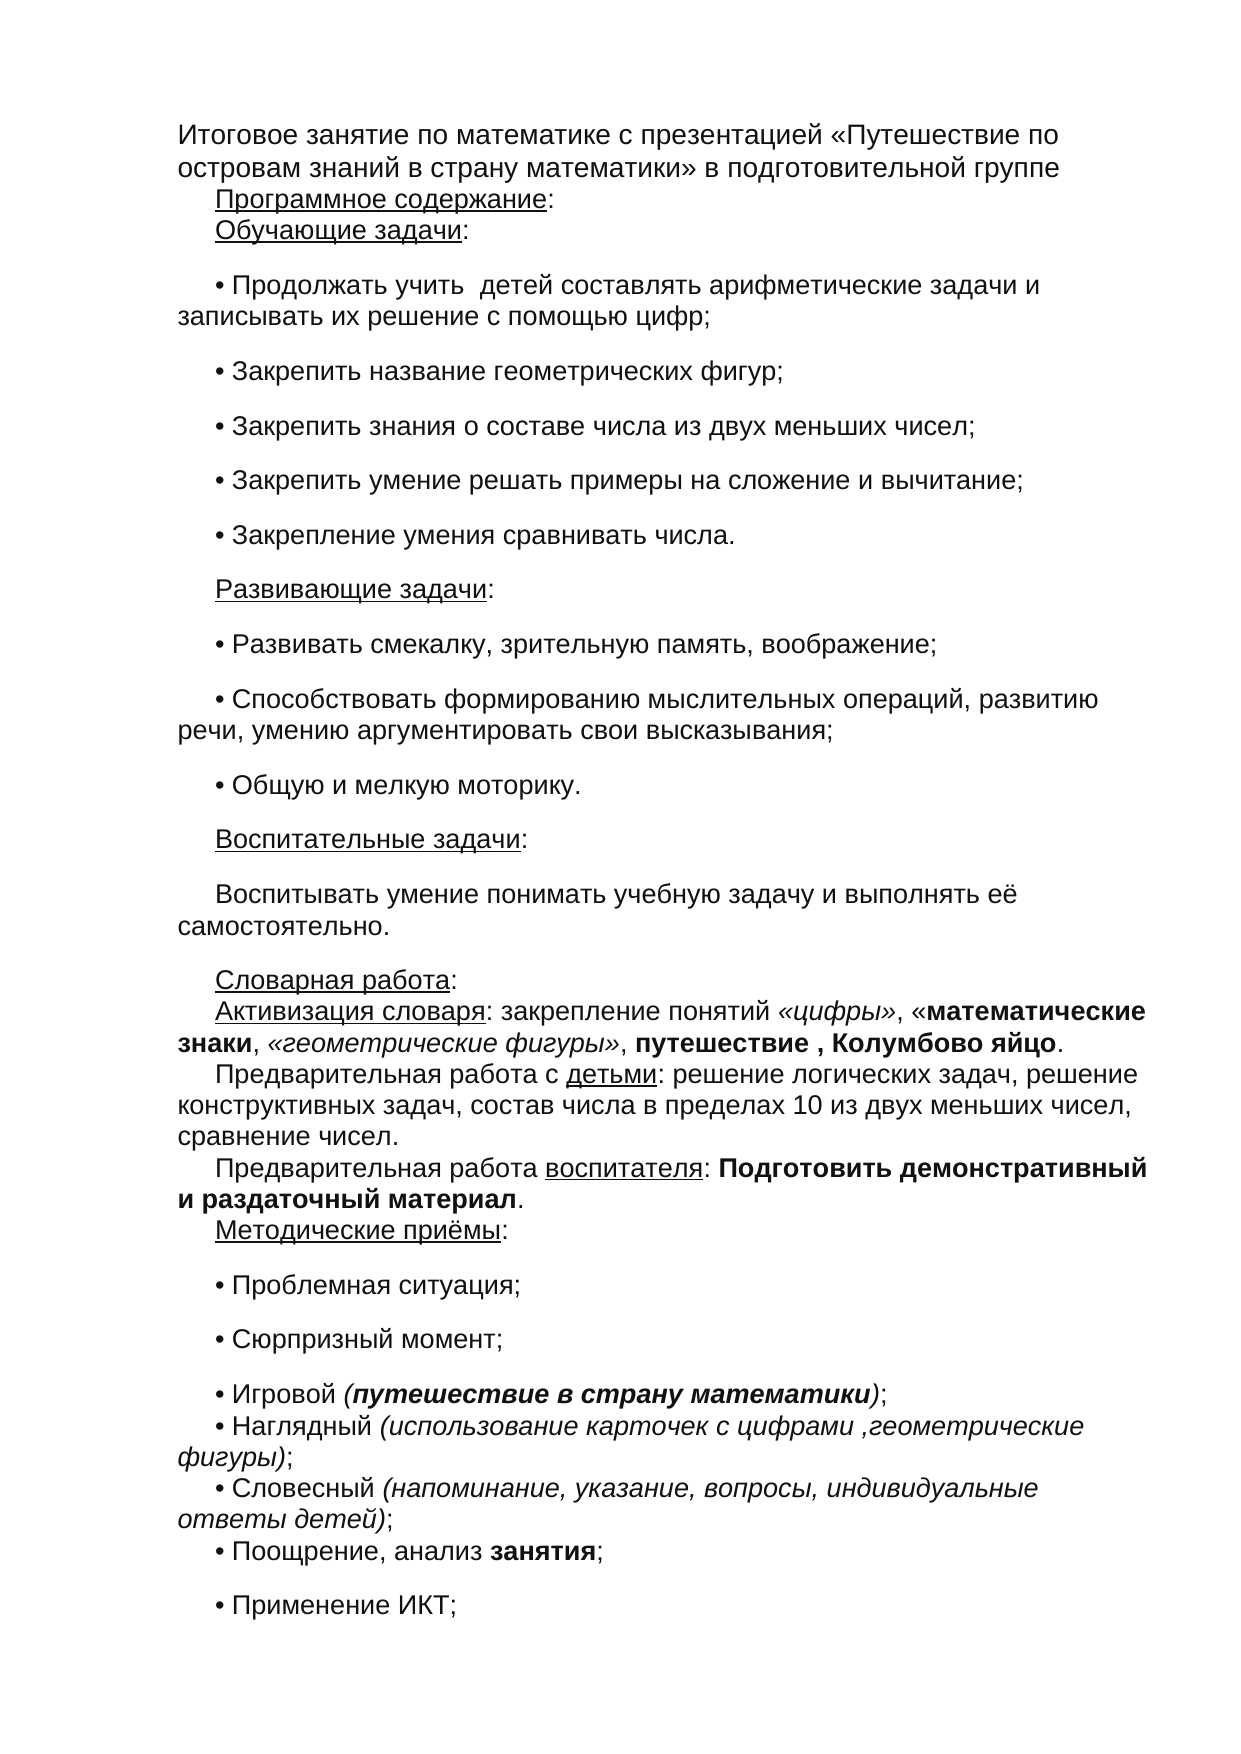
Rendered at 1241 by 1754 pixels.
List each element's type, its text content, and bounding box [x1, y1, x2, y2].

text • Общую и мелкую моторику. [177, 769, 1152, 800]
text Итоговое занятие по математике с презентацией «Путешествие по островам знаний в страну математики» в подготовительной группе [177, 118, 1152, 183]
text • Закрепить название геометрических фигур; [177, 355, 1152, 386]
text • Развивать смекалку, зрительную память, воображение; [177, 628, 1152, 659]
text • Применение ИКТ; [177, 1589, 1152, 1620]
text Развивающие задачи: [177, 573, 1152, 605]
text • Наглядный (использование карточек с цифрами ,геометрические фигуры); [177, 1409, 1152, 1472]
text • Поощрение, анализ занятия; [177, 1534, 1152, 1566]
text • Словесный (напоминание, указание, вопросы, индивидуальные ответы детей); [177, 1472, 1152, 1534]
text Программное содержание: [177, 183, 1152, 214]
text • Проблемная ситуация; [177, 1269, 1152, 1300]
text Словарная работа: [177, 964, 1152, 995]
text • Закрепить умение решать примеры на сложение и вычитание; [177, 464, 1152, 495]
text Обучающие задачи: [177, 214, 1152, 245]
text • Закрепление умения сравнивать числа. [177, 519, 1152, 550]
text Воспитывать умение понимать учебную задачу и выполнять её самостоятельно. [177, 878, 1152, 941]
text Активизация словаря: закрепление понятий «цифры», «математические знаки, «геометрические фигуры», путешествие , Колумбово яйцо. [177, 995, 1152, 1058]
text Предварительная работа с детьми: решение логических задач, решение конструктивных задач, состав числа в пределах 10 из двух меньших чисел, сравнение чисел. [177, 1058, 1152, 1152]
text Методические приёмы: [177, 1214, 1152, 1245]
text • Способствовать формированию мыслительных операций, развитию речи, умению аргументировать свои высказывания; [177, 683, 1152, 745]
text • Игровой (путешествие в страну математики); [177, 1378, 1152, 1409]
text Воспитательные задачи: [177, 823, 1152, 855]
text Предварительная работа воспитателя: Подготовить демонстративный и раздаточный материал. [177, 1152, 1152, 1214]
text • Продолжать учить детей составлять арифметические задачи и записывать их решение с помощью цифр; [177, 269, 1152, 331]
text • Сюрпризный момент; [177, 1323, 1152, 1355]
text • Закрепить знания о составе числа из двух меньших чисел; [177, 409, 1152, 441]
